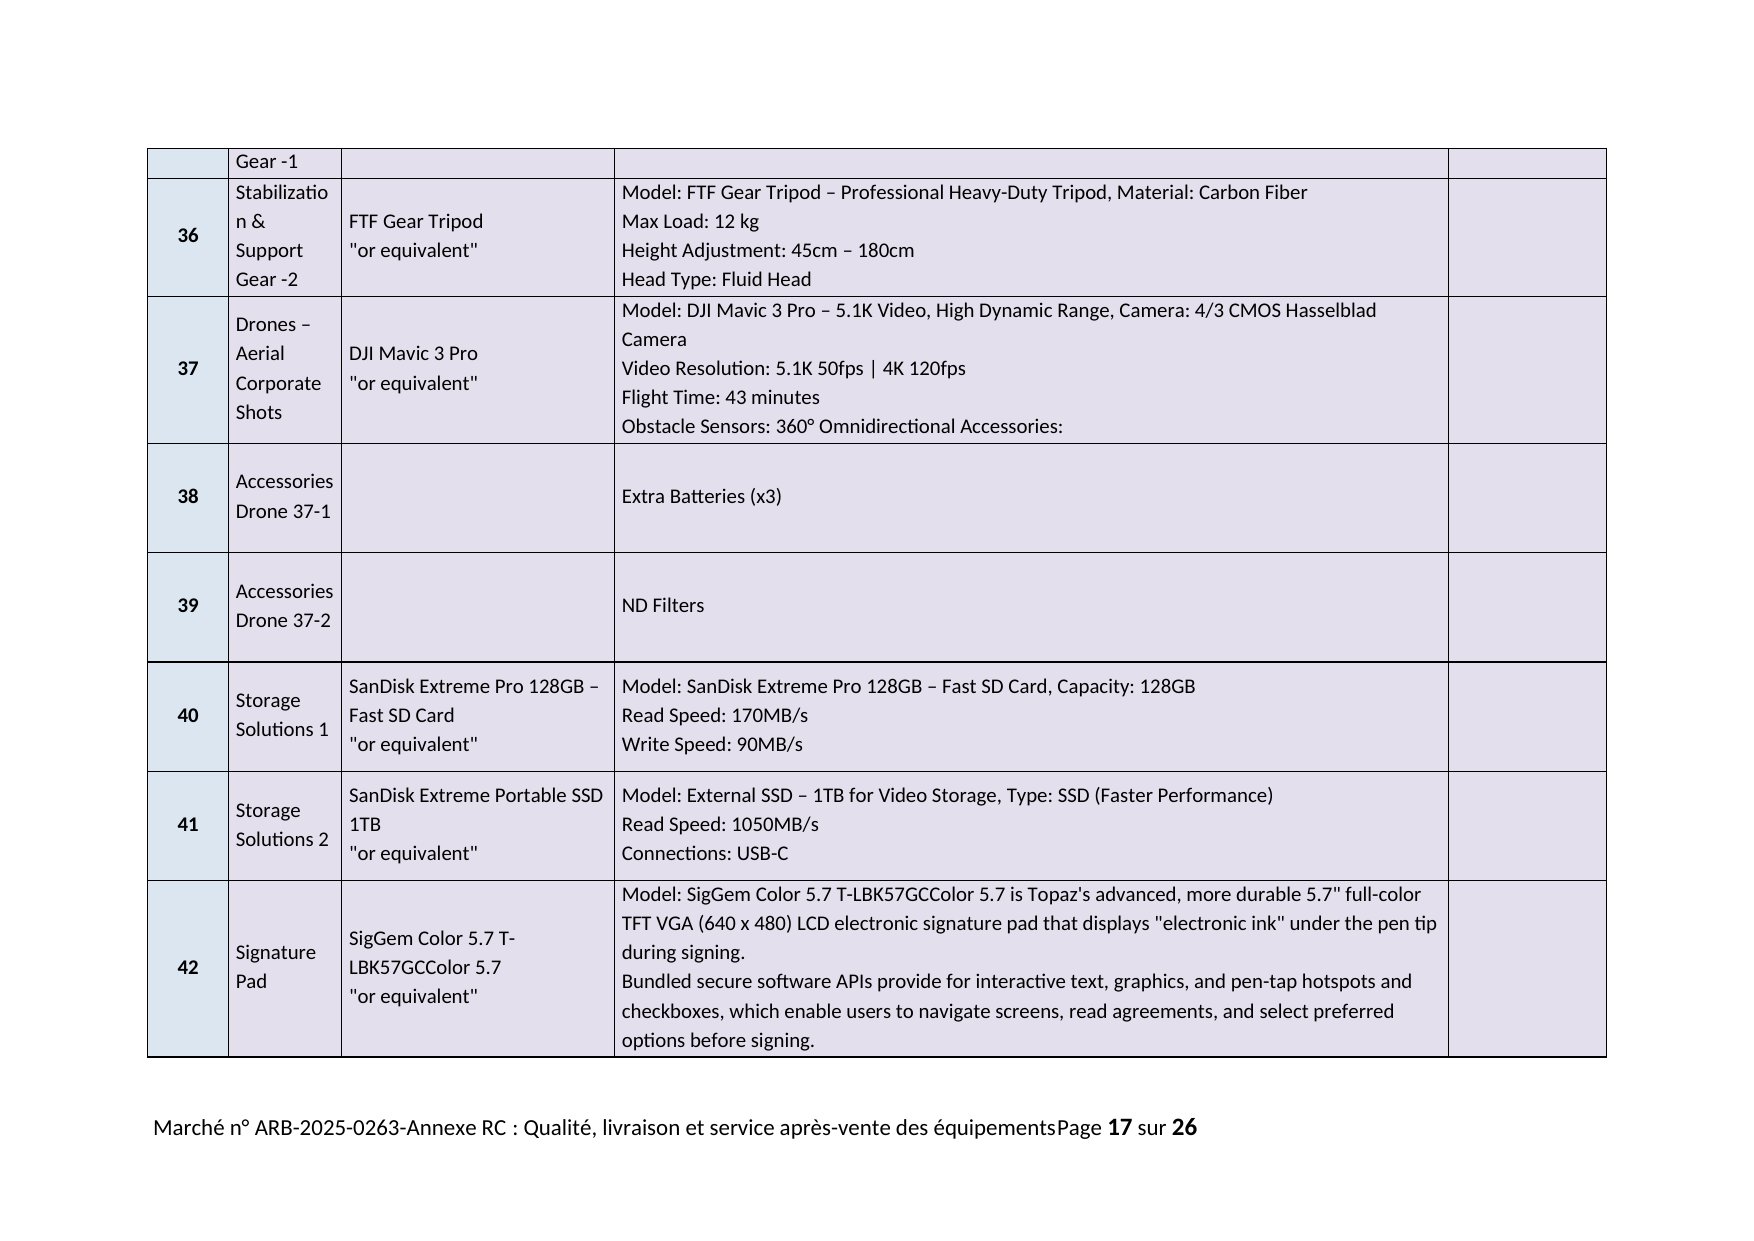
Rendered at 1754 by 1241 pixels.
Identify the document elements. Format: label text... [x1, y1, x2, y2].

table_cell [342, 553, 614, 661]
table_cell DJI Mavic 3 Pro "or equivalent" [342, 297, 614, 443]
table_cell 42 [148, 881, 228, 1056]
table_cell Stabilization & Support Gear -2 [229, 179, 341, 296]
table_cell SigGem Color 5.7 T-LBK57GCColor 5.7 "or equivalent" [342, 881, 614, 1056]
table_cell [615, 149, 1448, 178]
table_cell [1449, 179, 1606, 296]
table_cell 41 [148, 772, 228, 880]
table_cell [1449, 553, 1606, 661]
table_cell [1449, 297, 1606, 443]
table_cell [1449, 881, 1606, 1056]
table_cell Model: External SSD – 1TB for Video Storage, Type: SSD (Faster Performance) Read Speed: 1050MB/s Connections: USB-C [615, 772, 1448, 880]
table_cell SanDisk Extreme Portable SSD 1TB "or equivalent" [342, 772, 614, 880]
table_cell 37 [148, 297, 228, 443]
table_cell Accessories Drone 37-2 [229, 553, 341, 661]
table_cell [1449, 149, 1606, 178]
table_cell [229, 149, 341, 178]
table_cell 40 [148, 663, 228, 771]
table_cell FTF Gear Tripod "or equivalent" [342, 179, 614, 296]
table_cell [342, 149, 614, 178]
table_cell ND Filters [615, 553, 1448, 661]
table_cell Model: FTF Gear Tripod – Professional Heavy-Duty Tripod, Material: Carbon Fiber Max Load: 12 kg Height Adjustment: 45cm – 180cm Head Type: Fluid Head [615, 179, 1448, 296]
table_cell Drones – Aerial Corporate Shots [229, 297, 341, 443]
table_cell 36 [148, 179, 228, 296]
table_cell Model: DJI Mavic 3 Pro – 5.1K Video, High Dynamic Range, Camera: 4/3 CMOS Hasselblad Camera Video Resolution: 5.1K 50fps | 4K 120fps Flight Time: 43 minutes Obstacle Sensors: 360° Omnidirectional Accessories: [615, 297, 1448, 443]
table_cell [342, 444, 614, 552]
table_cell [1449, 444, 1606, 552]
table_cell Signature Pad [229, 881, 341, 1056]
table_cell Model: SigGem Color 5.7 T-LBK57GCColor 5.7 is Topaz's advanced, more durable 5.7" full-color TFT VGA (640 x 480) LCD electronic signature pad that displays "electronic ink" under the pen tip during signing. Bundled secure software APIs provide for interactive text, graphics, and pen-tap hotspots and checkboxes, which enable users to navigate screens, read agreements, and select preferred options before signing. [615, 881, 1448, 1056]
table_cell 39 [148, 553, 228, 661]
table_cell [1449, 772, 1606, 880]
table_cell SanDisk Extreme Pro 128GB – Fast SD Card "or equivalent" [342, 663, 614, 771]
table_cell 35 [148, 149, 228, 178]
table_cell 38 [148, 444, 228, 552]
table_cell Storage Solutions 2 [229, 772, 341, 880]
table_cell Model: SanDisk Extreme Pro 128GB – Fast SD Card, Capacity: 128GB Read Speed: 170MB/s Write Speed: 90MB/s [615, 663, 1448, 771]
table_cell Accessories Drone 37-1 [229, 444, 341, 552]
table_cell Storage Solutions 1 [229, 663, 341, 771]
table_cell [1449, 663, 1606, 771]
table_cell Extra Batteries (x3) [615, 444, 1448, 552]
